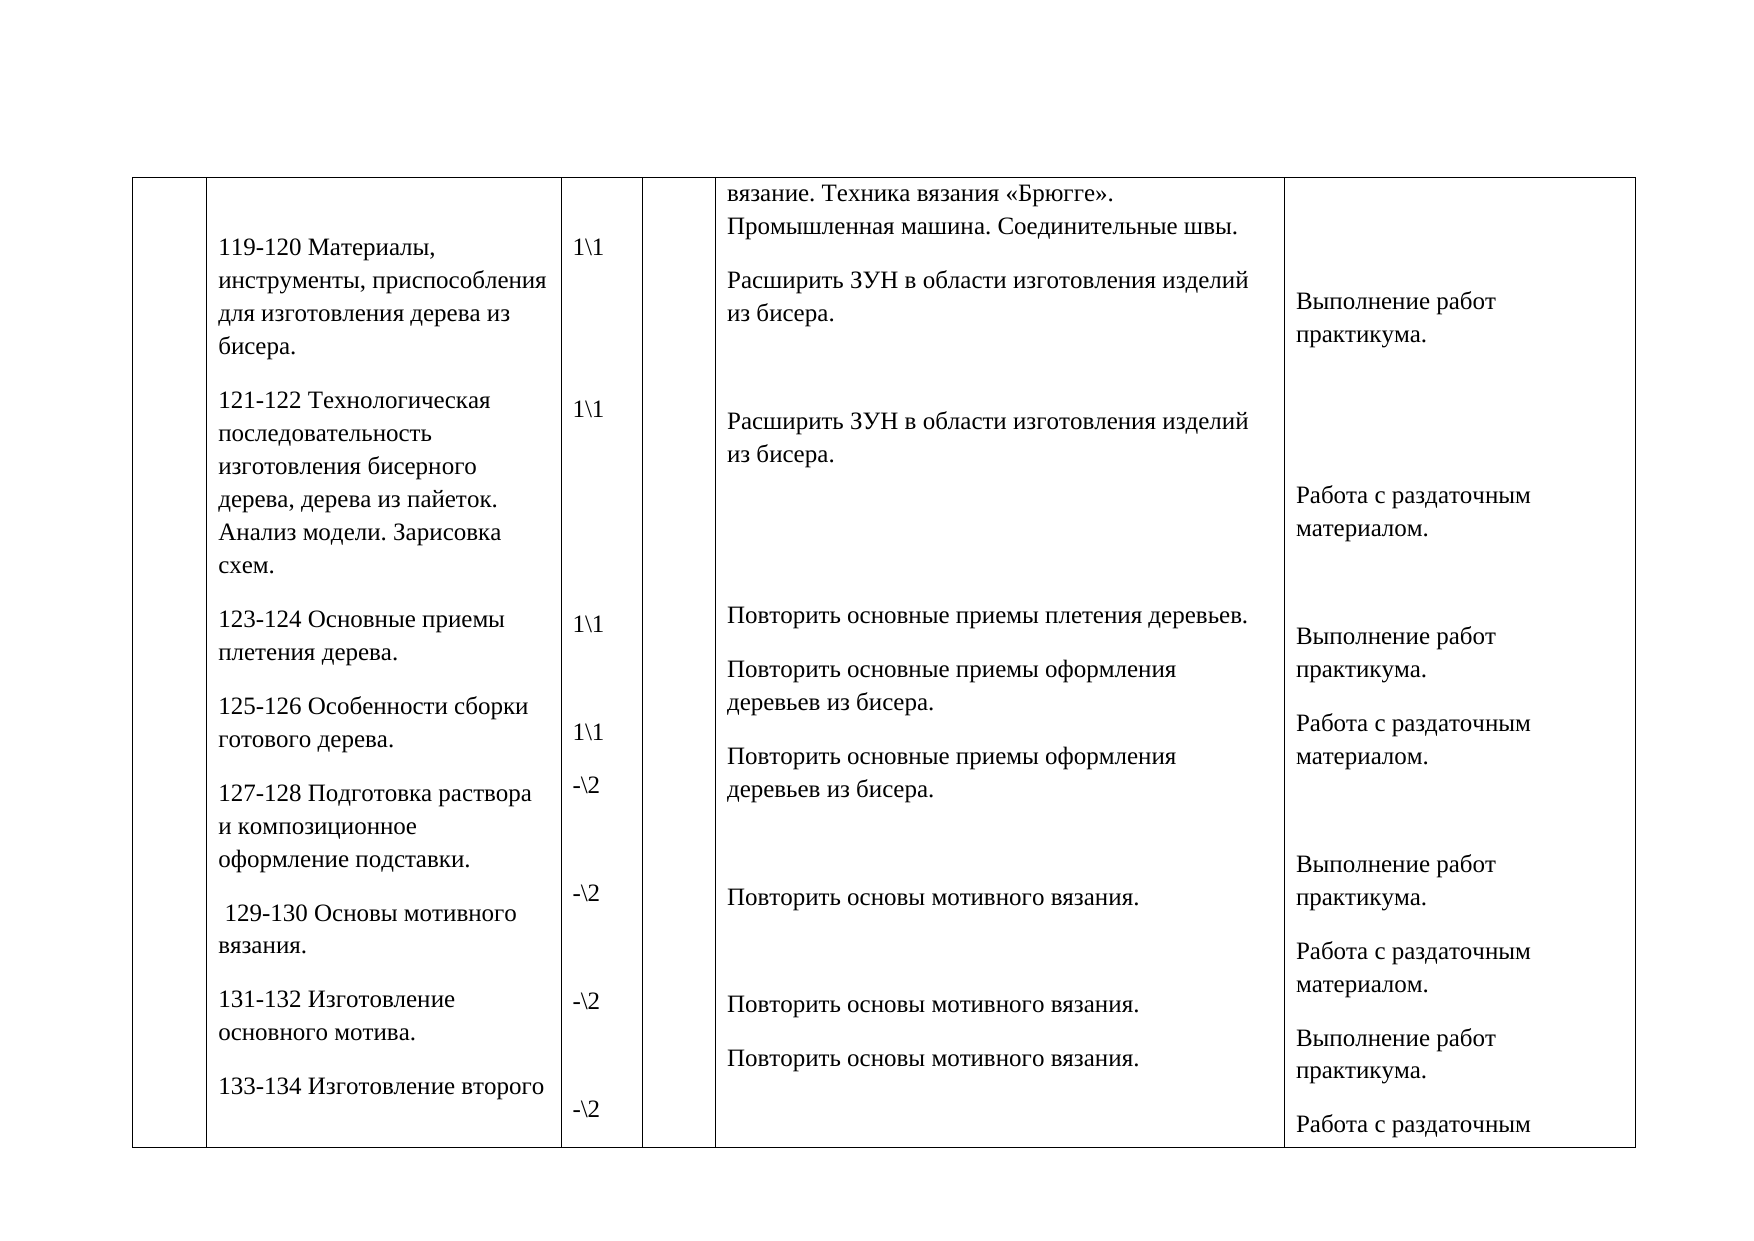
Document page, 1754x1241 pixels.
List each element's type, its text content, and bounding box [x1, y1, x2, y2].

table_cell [562, 178, 642, 1147]
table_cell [1285, 178, 1635, 1147]
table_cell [716, 178, 1284, 1147]
table_cell [643, 178, 715, 1147]
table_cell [207, 178, 561, 1147]
table_cell 5 [133, 178, 206, 1147]
